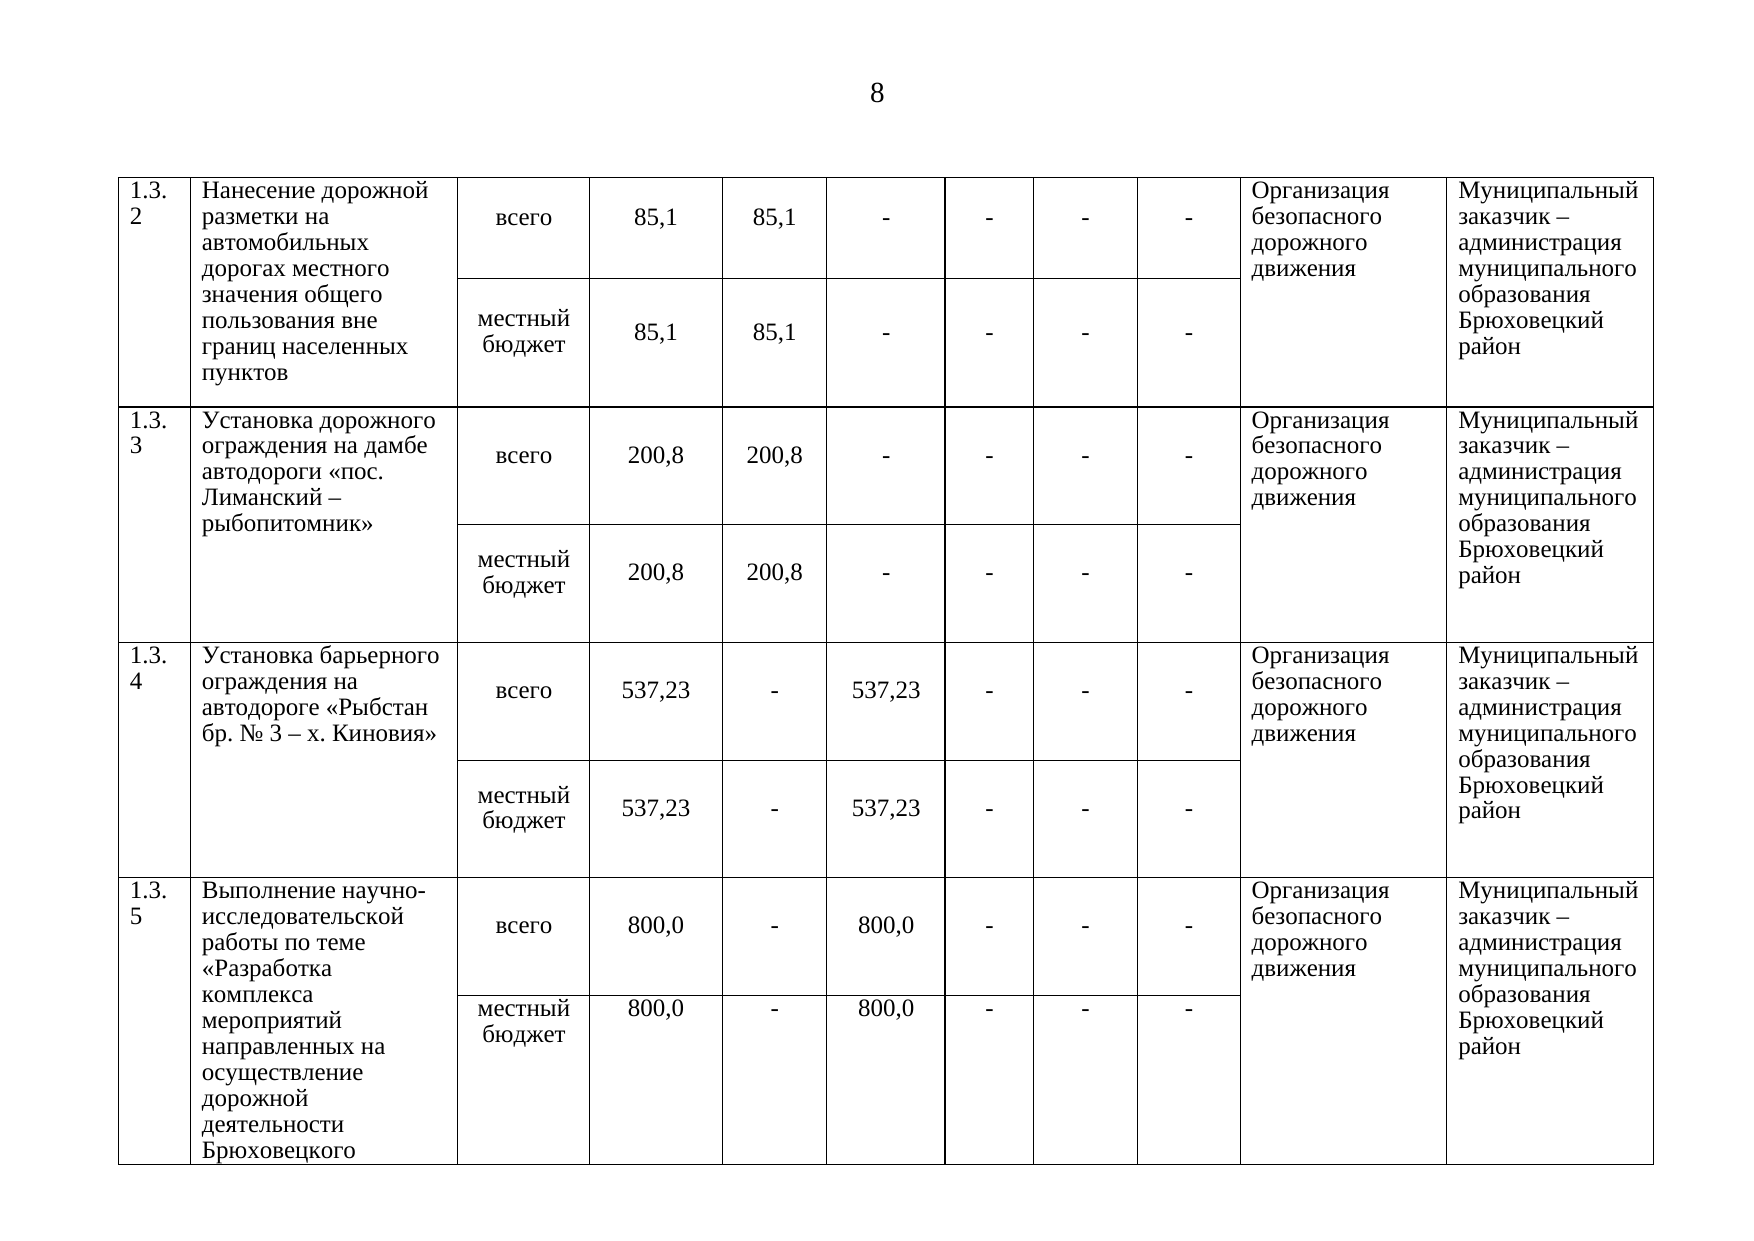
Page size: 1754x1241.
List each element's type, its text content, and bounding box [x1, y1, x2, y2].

table_cell 85,1 [723, 178, 826, 278]
table_cell Муниципальный заказчик – администрация муниципального образования Брюховецкий район [1447, 878, 1653, 1163]
table_cell - [946, 996, 1033, 1163]
table_cell - [723, 996, 826, 1163]
table_cell местный бюджет [458, 525, 589, 642]
table_cell 85,1 [723, 279, 826, 406]
table_cell Выполнение научно-исследовательской работы по теме «Разработка комплекса мероприятий направленных на осуществление дорожной деятельности Брюховецкого района» [191, 878, 457, 1163]
table_cell - [827, 408, 944, 524]
table_cell - [1034, 178, 1137, 278]
table_cell - [723, 643, 826, 759]
table_cell 85,1 [590, 279, 722, 406]
table_cell местный бюджет [458, 279, 589, 406]
table_cell всего [458, 178, 589, 278]
table_cell - [1138, 279, 1240, 406]
table_cell 200,8 [590, 525, 722, 642]
table_cell - [946, 279, 1033, 406]
table_cell - [946, 643, 1033, 759]
table_cell всего [458, 643, 589, 759]
table_cell 200,8 [723, 408, 826, 524]
table_cell - [1138, 178, 1240, 278]
table_cell 800,0 [827, 878, 944, 995]
table_cell - [946, 178, 1033, 278]
table_cell 800,0 [590, 878, 722, 995]
table_cell Организация безопасного дорожного движения [1241, 408, 1446, 642]
table_cell - [1034, 761, 1137, 877]
table_cell - [1034, 996, 1137, 1163]
table_cell - [723, 878, 826, 995]
table_cell Муниципальный заказчик – администрация муниципального образования Брюховецкий район [1447, 643, 1653, 877]
table_cell - [827, 525, 944, 642]
table_cell - [1034, 643, 1137, 759]
table_cell 800,0 [590, 996, 722, 1163]
table_cell 85,1 [590, 178, 722, 278]
table_cell 200,8 [590, 408, 722, 524]
table_cell - [1034, 878, 1137, 995]
table_cell Организация безопасного дорожного движения [1241, 643, 1446, 877]
table_cell - [1138, 761, 1240, 877]
table_cell - [827, 279, 944, 406]
table_cell 1.3.5 [119, 878, 190, 1163]
table_cell - [723, 761, 826, 877]
table_cell - [1138, 996, 1240, 1163]
table_cell Установка барьерного ограждения на автодороге «Рыбстан бр. № 3 – х. Киновия» [191, 643, 457, 877]
table_cell местный бюджет [458, 996, 589, 1163]
table_cell 537,23 [590, 761, 722, 877]
table_cell Организация безопасного дорожного движения [1241, 878, 1446, 1163]
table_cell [1241, 178, 1446, 406]
table_cell - [1138, 643, 1240, 759]
table_cell - [1138, 525, 1240, 642]
table_cell 1.3.4 [119, 643, 190, 877]
table_cell 537,23 [590, 643, 722, 759]
table_cell 1.3.3 [119, 408, 190, 642]
table_cell - [1138, 878, 1240, 995]
table_cell местный бюджет [458, 761, 589, 877]
table_cell - [1034, 408, 1137, 524]
table_cell - [1034, 279, 1137, 406]
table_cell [1447, 178, 1653, 406]
table_cell Нанесение дорожной разметки на автомобильных дорогах местного значения общего пользования вне границ населенных пунктов [191, 178, 457, 406]
table_cell Установка дорожного ограждения на дамбе автодороги «пос. Лиманский – рыбопитомник» [191, 408, 457, 642]
table_cell - [946, 525, 1033, 642]
table_cell - [1138, 408, 1240, 524]
table_cell - [827, 178, 944, 278]
table_cell всего [458, 408, 589, 524]
table_cell 1.3.2 [119, 178, 190, 406]
table_cell - [946, 408, 1033, 524]
table_cell 800,0 [827, 996, 944, 1163]
table_cell 537,23 [827, 643, 944, 759]
table_cell всего [458, 878, 589, 995]
table_cell Муниципальный заказчик – администрация муниципального образования Брюховецкий район [1447, 408, 1653, 642]
table_cell - [1034, 525, 1137, 642]
table_cell 537,23 [827, 761, 944, 877]
table_cell 200,8 [723, 525, 826, 642]
table_cell - [946, 761, 1033, 877]
table_cell - [946, 878, 1033, 995]
